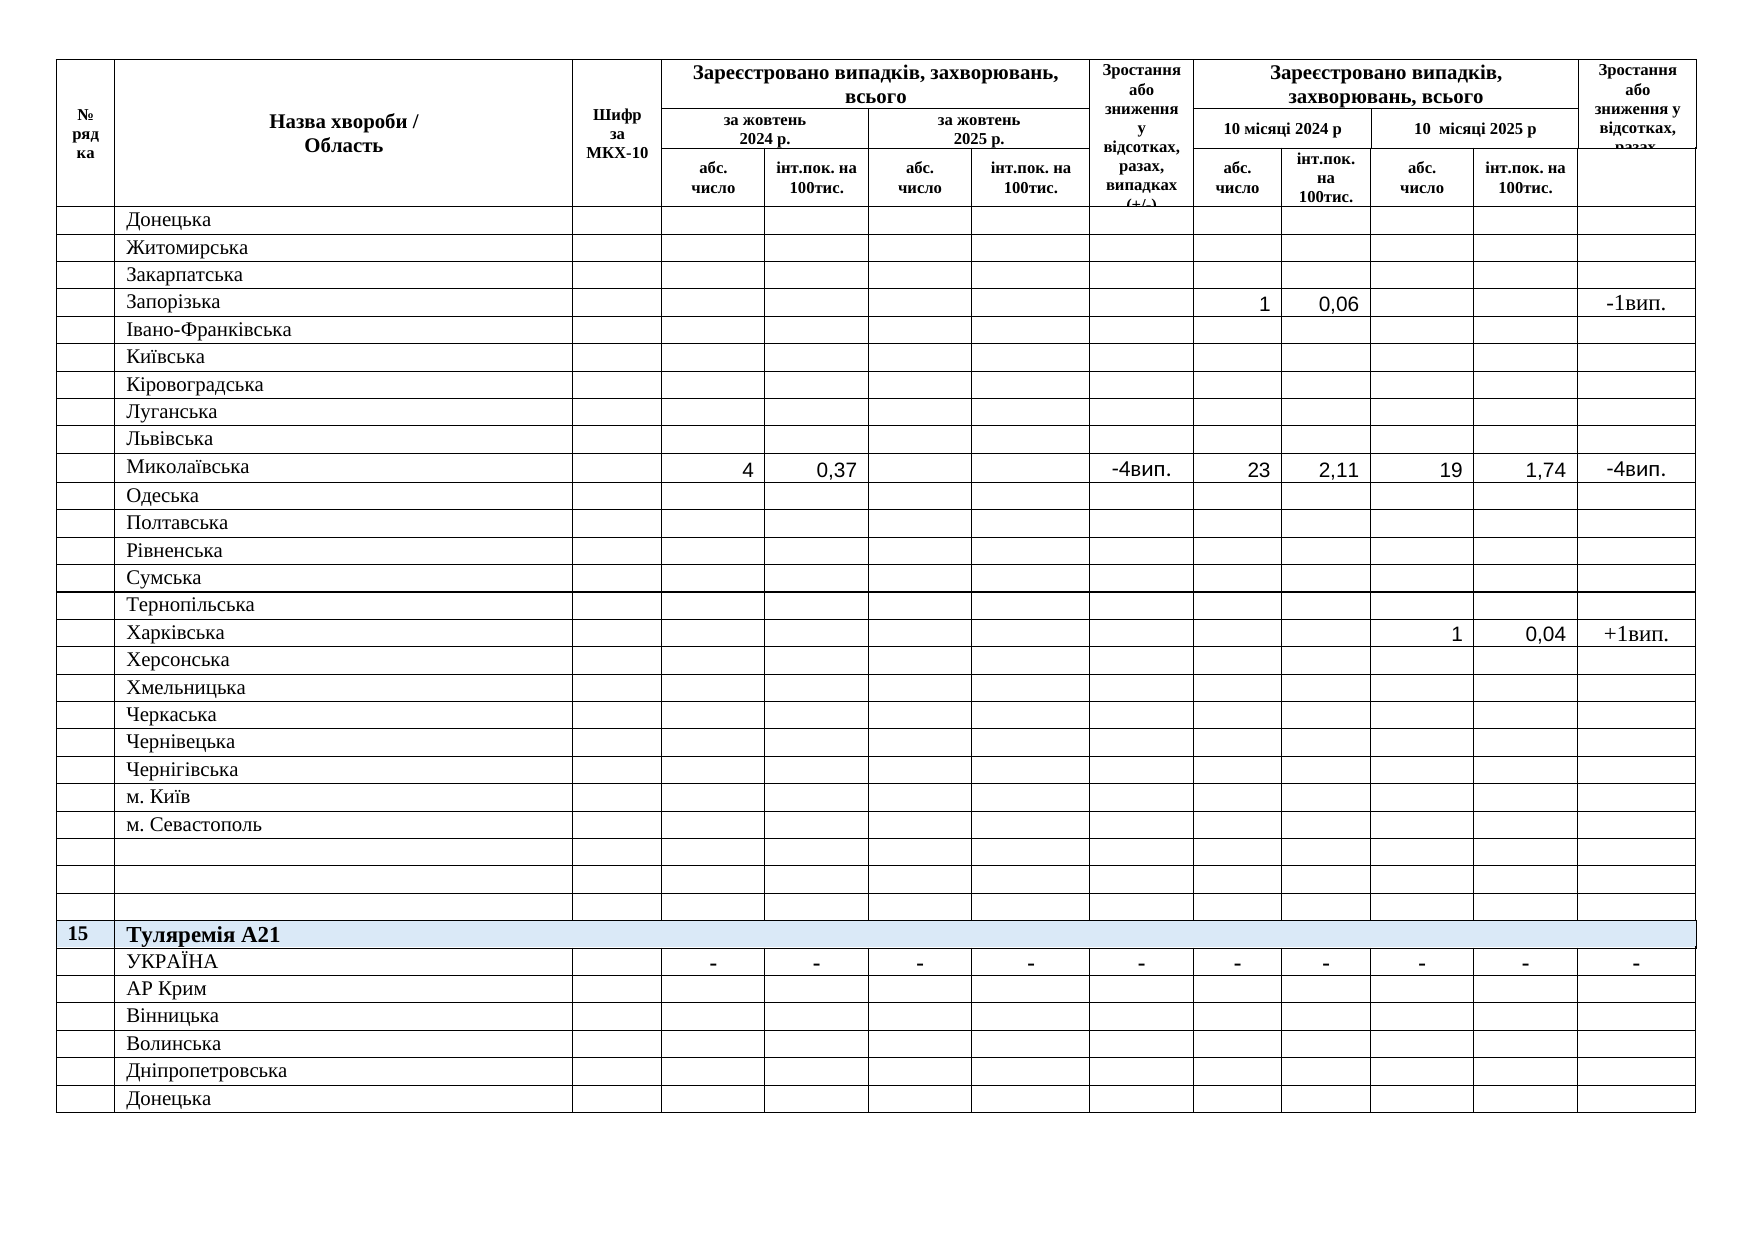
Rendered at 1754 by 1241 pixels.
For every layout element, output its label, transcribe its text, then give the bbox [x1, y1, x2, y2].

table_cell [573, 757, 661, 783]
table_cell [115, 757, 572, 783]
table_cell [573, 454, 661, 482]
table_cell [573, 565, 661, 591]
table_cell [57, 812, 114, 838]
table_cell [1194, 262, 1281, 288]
table_cell 10 місяці 2024 р [1194, 109, 1371, 148]
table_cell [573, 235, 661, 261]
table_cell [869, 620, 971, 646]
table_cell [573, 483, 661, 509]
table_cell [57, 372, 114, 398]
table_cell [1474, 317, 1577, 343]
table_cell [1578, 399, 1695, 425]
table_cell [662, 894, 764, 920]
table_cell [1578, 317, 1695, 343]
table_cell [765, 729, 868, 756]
table_cell абс. число [662, 149, 764, 206]
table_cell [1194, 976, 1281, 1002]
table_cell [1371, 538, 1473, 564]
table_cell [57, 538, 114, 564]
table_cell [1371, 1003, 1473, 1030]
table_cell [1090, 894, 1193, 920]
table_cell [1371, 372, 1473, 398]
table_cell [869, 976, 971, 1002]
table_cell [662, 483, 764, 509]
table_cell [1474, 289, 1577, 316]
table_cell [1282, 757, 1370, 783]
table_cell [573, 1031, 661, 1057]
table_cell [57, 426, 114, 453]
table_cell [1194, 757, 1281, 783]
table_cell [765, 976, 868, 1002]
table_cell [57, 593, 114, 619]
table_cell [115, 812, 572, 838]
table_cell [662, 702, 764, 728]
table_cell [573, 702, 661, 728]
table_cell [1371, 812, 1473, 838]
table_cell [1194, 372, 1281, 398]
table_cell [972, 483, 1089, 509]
table_cell інт.пок. на 100тис. [765, 149, 868, 206]
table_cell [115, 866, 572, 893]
table_cell інт.пок. на 100тис. [972, 149, 1089, 206]
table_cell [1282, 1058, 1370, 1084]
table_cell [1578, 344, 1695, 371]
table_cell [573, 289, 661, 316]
table_cell абс. число [1194, 149, 1281, 206]
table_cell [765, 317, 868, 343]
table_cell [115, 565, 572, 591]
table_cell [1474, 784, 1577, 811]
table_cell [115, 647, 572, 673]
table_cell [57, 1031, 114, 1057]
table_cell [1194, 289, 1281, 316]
table_header Зростання або зниження у відсотках, разах, випадках (+/-) [1579, 60, 1696, 148]
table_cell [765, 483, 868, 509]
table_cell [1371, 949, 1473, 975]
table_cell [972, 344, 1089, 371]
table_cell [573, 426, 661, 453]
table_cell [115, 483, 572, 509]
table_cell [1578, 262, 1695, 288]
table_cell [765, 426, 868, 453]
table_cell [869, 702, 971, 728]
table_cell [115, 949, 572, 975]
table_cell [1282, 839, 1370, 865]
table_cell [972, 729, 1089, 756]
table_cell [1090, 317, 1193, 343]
table_cell абс. число [1371, 149, 1473, 206]
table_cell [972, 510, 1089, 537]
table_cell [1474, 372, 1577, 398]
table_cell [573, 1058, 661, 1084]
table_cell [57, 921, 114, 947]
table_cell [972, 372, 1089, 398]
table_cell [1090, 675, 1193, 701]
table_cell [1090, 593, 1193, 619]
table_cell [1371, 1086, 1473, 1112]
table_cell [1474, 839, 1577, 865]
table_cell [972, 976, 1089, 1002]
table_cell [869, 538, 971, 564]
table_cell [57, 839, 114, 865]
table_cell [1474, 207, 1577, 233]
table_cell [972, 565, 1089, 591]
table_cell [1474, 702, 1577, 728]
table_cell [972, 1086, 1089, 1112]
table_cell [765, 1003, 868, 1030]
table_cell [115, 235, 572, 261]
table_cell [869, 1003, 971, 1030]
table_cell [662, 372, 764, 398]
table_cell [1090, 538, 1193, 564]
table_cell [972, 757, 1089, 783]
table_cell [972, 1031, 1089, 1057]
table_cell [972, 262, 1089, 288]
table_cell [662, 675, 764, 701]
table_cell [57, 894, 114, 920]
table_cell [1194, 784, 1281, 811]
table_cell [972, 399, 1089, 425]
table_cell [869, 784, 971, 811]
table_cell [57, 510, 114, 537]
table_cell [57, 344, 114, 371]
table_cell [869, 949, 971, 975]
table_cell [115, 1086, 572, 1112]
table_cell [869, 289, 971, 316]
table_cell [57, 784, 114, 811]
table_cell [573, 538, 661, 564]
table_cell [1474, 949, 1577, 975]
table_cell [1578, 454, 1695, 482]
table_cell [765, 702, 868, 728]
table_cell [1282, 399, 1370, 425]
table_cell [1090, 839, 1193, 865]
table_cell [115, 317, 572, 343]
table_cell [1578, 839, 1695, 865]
table_cell [1578, 149, 1695, 206]
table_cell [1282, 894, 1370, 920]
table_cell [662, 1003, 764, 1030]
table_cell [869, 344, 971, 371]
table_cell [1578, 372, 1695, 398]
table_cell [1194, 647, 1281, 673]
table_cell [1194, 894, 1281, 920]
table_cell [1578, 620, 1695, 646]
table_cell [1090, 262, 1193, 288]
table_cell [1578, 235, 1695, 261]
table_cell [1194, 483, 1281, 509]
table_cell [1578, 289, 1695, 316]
table_cell за жовтень 2024 р. [662, 109, 868, 148]
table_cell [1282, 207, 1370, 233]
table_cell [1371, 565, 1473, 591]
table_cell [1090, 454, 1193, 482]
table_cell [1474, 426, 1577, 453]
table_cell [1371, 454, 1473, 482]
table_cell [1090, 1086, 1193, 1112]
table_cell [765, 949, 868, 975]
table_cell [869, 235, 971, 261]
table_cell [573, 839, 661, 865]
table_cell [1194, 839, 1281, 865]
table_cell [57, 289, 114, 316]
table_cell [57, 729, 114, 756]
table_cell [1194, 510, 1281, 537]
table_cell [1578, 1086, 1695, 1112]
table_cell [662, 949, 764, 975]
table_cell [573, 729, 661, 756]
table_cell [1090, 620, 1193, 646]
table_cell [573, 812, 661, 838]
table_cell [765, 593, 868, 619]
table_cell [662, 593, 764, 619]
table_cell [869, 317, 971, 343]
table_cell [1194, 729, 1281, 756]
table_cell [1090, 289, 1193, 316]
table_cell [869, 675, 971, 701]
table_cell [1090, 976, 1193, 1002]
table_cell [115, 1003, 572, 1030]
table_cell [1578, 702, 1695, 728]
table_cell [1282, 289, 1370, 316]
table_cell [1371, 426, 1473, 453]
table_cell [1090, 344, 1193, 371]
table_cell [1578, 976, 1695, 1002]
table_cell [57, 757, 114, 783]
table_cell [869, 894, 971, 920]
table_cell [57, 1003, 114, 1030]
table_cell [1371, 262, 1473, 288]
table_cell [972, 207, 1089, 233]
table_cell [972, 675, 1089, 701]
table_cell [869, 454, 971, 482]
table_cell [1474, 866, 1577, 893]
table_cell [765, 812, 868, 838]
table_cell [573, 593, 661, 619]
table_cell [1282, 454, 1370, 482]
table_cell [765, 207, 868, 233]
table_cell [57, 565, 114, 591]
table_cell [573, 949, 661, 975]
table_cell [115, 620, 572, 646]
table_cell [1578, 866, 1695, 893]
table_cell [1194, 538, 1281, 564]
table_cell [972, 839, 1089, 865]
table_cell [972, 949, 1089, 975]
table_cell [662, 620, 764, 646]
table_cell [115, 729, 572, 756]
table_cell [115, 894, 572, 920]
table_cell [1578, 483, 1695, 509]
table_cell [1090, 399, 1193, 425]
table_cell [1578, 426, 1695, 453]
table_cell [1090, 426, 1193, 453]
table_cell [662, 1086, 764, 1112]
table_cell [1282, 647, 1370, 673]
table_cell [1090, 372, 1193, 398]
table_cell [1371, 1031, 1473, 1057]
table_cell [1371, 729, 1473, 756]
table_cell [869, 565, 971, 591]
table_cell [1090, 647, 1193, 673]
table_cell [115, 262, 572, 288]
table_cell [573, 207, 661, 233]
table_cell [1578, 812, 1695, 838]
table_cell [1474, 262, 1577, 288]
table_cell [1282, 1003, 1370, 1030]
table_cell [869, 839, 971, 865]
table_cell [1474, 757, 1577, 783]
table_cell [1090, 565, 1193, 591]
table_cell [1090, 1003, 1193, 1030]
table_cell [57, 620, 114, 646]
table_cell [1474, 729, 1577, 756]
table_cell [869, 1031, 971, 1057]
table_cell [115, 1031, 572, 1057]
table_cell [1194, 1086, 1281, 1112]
table_cell 10 місяці 2025 р [1372, 109, 1578, 148]
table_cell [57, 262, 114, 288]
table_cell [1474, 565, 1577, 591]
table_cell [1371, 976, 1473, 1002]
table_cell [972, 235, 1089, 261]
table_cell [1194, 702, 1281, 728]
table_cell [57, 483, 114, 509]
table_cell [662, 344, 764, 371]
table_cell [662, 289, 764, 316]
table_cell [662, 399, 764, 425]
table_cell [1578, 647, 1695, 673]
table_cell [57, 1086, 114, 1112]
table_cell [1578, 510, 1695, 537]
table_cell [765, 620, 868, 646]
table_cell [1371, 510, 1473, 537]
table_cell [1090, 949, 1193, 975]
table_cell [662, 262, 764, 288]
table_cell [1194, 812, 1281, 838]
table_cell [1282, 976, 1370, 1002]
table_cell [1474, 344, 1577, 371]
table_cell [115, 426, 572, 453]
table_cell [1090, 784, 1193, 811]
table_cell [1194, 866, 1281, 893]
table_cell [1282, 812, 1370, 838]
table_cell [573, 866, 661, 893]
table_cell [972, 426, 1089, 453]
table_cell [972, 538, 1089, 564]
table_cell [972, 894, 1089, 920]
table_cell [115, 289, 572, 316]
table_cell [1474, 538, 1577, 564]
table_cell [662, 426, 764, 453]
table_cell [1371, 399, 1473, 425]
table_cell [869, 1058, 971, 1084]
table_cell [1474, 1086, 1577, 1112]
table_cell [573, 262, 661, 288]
table_cell інт.пок. на 100тис. [1474, 149, 1577, 206]
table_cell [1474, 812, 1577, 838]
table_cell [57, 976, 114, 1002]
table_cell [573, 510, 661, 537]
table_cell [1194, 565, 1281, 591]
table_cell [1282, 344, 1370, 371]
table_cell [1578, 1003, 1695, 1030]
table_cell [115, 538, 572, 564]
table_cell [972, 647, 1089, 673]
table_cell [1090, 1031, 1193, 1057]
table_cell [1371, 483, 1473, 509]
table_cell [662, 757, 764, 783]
table_header Зареєстровано випадків, захворювань, всього [662, 60, 1089, 108]
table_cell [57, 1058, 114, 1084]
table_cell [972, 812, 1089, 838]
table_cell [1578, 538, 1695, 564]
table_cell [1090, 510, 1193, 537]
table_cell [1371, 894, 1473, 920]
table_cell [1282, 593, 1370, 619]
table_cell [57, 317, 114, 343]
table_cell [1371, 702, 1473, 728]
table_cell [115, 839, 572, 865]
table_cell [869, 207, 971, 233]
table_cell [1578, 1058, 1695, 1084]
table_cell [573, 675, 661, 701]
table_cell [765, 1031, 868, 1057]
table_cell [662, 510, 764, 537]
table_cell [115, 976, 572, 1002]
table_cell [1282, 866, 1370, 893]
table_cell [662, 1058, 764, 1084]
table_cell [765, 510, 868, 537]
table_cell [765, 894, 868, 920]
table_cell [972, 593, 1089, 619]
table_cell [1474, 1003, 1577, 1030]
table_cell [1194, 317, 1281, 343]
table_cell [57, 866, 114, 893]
table_cell за жовтень 2025 р. [869, 109, 1089, 148]
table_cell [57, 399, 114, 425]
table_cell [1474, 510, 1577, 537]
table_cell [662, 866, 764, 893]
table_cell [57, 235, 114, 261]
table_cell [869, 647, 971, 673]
table_header Зареєстровано випадків, захворювань, всього [1194, 60, 1578, 108]
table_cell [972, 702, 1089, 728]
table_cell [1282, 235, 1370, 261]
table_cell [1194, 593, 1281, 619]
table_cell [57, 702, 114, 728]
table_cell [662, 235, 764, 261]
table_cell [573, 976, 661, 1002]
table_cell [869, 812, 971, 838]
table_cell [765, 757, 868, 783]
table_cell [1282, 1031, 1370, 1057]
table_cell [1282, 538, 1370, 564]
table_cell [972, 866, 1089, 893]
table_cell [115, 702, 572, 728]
table_header Зростання або зниження у відсотках, разах, випадках (+/-) [1090, 60, 1193, 206]
table_header Назва хвороби / Область [115, 60, 572, 206]
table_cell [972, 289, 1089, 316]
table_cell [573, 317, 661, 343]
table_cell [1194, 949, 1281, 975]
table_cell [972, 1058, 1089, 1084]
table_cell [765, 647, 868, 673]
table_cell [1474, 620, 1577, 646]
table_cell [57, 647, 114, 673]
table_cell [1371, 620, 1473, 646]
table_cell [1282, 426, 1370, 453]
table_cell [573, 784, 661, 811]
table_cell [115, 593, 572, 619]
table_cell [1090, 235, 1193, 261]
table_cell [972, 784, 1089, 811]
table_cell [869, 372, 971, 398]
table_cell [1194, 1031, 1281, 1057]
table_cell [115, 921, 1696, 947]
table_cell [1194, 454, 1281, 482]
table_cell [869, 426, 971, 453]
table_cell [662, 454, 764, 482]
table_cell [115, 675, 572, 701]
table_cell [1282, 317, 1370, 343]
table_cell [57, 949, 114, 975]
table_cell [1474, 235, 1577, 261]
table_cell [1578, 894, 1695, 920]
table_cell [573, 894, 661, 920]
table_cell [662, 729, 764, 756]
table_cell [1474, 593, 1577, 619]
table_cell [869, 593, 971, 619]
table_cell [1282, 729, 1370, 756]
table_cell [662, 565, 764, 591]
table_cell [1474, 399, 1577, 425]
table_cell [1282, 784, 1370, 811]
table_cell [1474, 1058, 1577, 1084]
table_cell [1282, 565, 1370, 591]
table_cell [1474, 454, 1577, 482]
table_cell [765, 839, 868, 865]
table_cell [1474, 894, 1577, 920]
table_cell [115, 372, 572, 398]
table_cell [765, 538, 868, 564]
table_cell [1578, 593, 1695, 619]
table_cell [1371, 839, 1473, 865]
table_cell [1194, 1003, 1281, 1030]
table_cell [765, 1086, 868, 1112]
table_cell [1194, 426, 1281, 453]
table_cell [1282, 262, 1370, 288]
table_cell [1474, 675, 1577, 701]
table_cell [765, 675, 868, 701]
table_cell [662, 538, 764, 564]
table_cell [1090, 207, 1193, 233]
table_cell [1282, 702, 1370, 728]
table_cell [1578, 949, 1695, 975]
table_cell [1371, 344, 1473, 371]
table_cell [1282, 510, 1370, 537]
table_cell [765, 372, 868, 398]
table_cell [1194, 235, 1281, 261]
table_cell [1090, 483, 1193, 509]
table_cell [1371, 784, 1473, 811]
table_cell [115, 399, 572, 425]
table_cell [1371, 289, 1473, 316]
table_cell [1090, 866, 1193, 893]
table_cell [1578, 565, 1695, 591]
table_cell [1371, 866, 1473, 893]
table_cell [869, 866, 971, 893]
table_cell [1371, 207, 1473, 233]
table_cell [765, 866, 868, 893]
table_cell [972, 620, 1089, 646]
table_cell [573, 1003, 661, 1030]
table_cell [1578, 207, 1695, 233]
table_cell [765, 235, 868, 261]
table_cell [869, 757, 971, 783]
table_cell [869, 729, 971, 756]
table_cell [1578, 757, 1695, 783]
table_header № рядка [57, 60, 114, 206]
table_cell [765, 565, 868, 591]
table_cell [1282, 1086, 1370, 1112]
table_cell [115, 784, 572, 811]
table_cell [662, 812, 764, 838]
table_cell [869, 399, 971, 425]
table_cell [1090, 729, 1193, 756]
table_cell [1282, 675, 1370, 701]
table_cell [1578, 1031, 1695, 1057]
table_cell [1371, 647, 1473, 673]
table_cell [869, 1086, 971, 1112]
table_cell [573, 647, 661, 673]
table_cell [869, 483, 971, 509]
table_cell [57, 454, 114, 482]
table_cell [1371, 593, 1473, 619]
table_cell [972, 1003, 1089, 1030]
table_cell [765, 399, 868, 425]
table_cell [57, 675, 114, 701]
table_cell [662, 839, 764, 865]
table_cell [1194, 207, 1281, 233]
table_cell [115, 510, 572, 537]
table_cell інт.пок. на 100тис. [1282, 149, 1370, 206]
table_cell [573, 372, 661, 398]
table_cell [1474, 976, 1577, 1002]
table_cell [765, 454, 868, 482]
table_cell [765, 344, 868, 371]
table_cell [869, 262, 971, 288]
table_header Шифр за МКХ-10 [573, 60, 661, 206]
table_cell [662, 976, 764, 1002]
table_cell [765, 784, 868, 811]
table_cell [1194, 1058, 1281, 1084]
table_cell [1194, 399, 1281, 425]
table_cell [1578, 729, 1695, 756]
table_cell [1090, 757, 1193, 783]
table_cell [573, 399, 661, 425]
table_cell абс. число [869, 149, 971, 206]
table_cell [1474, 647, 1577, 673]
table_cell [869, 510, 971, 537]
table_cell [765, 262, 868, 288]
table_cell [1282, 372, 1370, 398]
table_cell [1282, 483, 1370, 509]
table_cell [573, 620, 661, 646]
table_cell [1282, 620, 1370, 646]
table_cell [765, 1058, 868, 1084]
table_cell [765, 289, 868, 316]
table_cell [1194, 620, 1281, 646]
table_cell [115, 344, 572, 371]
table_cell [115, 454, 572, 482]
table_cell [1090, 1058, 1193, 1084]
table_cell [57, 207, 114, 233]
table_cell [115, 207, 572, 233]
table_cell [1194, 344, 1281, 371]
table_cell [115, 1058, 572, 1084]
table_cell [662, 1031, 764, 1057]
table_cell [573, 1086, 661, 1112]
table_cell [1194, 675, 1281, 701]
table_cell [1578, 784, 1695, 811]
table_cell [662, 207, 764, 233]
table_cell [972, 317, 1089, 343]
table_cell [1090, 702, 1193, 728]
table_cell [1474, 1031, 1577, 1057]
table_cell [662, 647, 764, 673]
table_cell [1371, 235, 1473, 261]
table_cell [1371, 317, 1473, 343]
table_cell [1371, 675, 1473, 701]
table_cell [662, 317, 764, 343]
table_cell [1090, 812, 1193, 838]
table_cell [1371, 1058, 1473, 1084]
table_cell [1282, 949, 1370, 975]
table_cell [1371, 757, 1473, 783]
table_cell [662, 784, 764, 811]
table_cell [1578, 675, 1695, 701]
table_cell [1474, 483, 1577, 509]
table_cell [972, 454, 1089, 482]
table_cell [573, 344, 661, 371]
